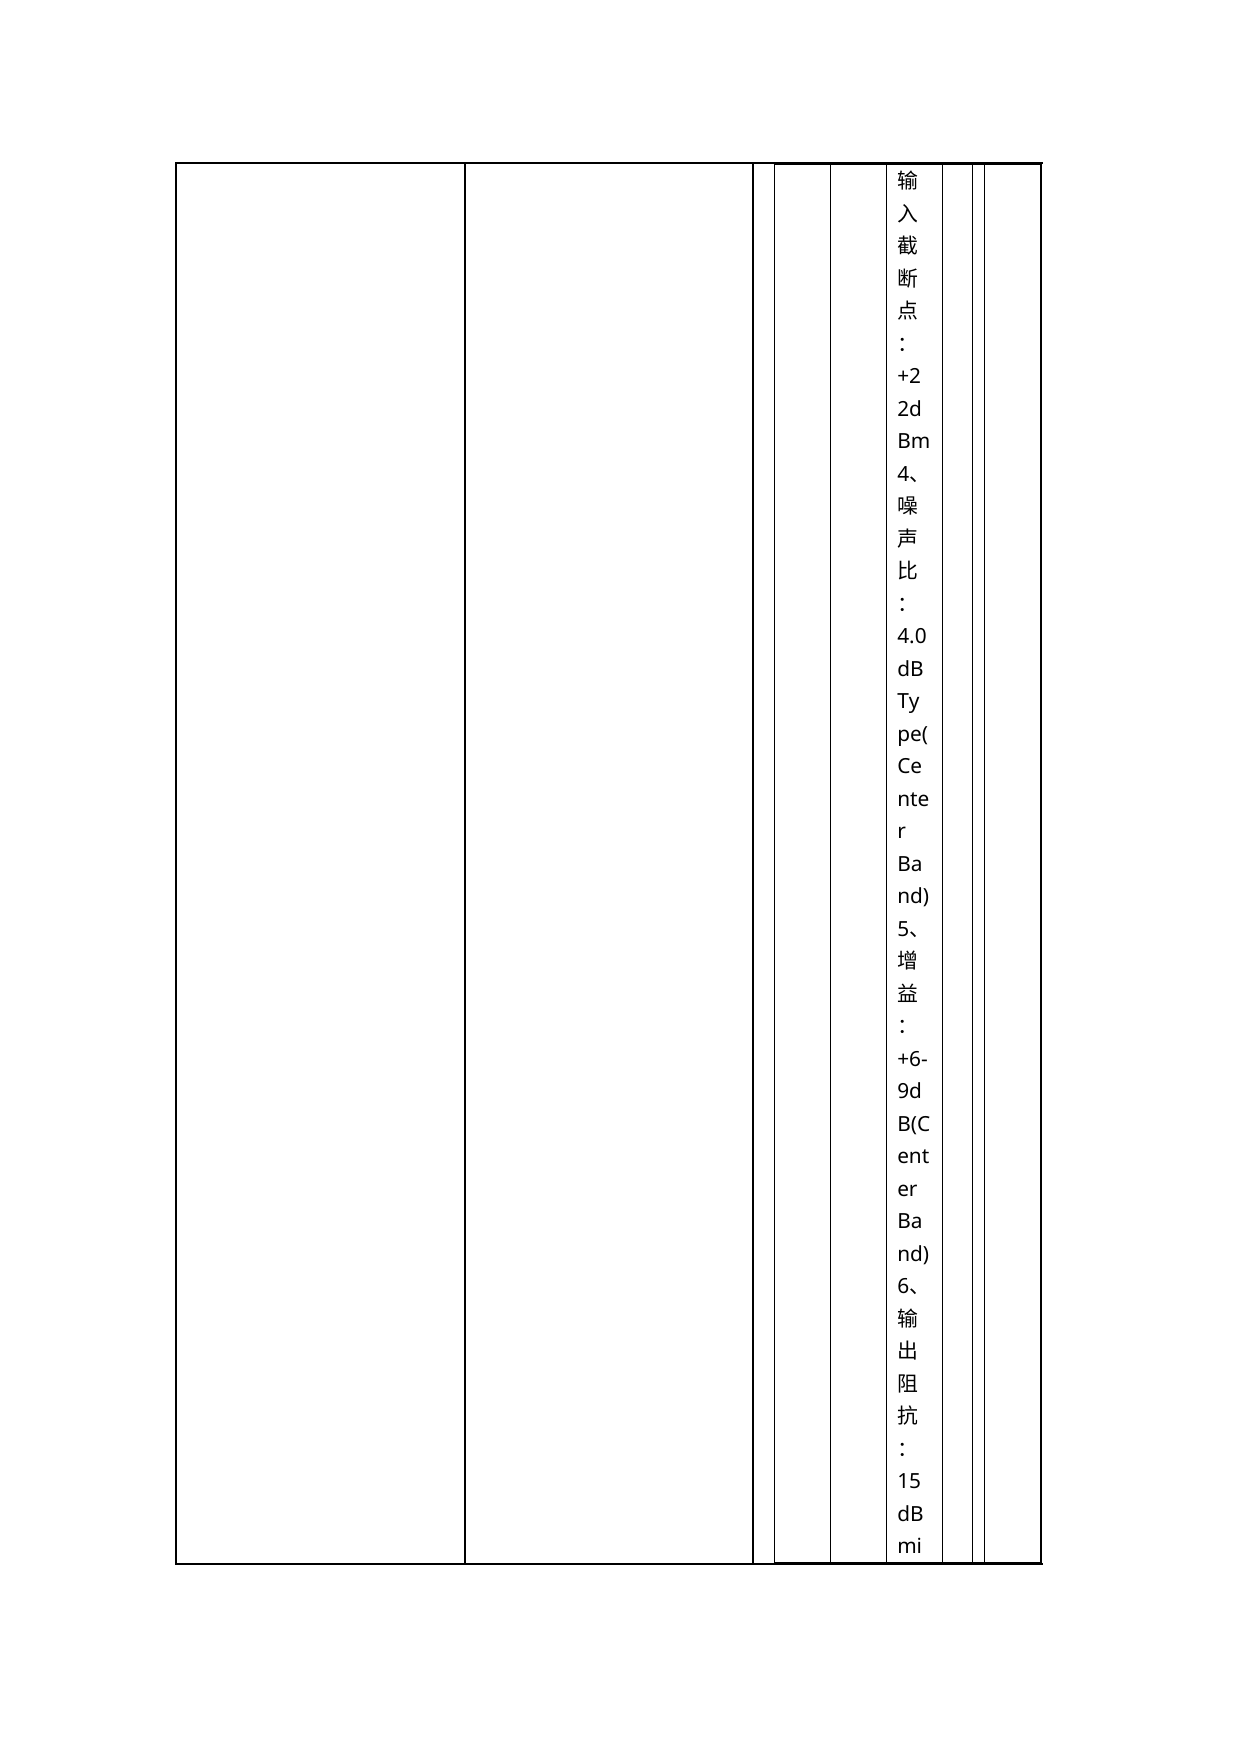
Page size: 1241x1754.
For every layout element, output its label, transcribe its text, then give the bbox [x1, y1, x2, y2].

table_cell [754, 164, 774, 1563]
table_cell [466, 164, 752, 1563]
table_cell 1 [177, 164, 464, 1563]
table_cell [985, 165, 1040, 1562]
